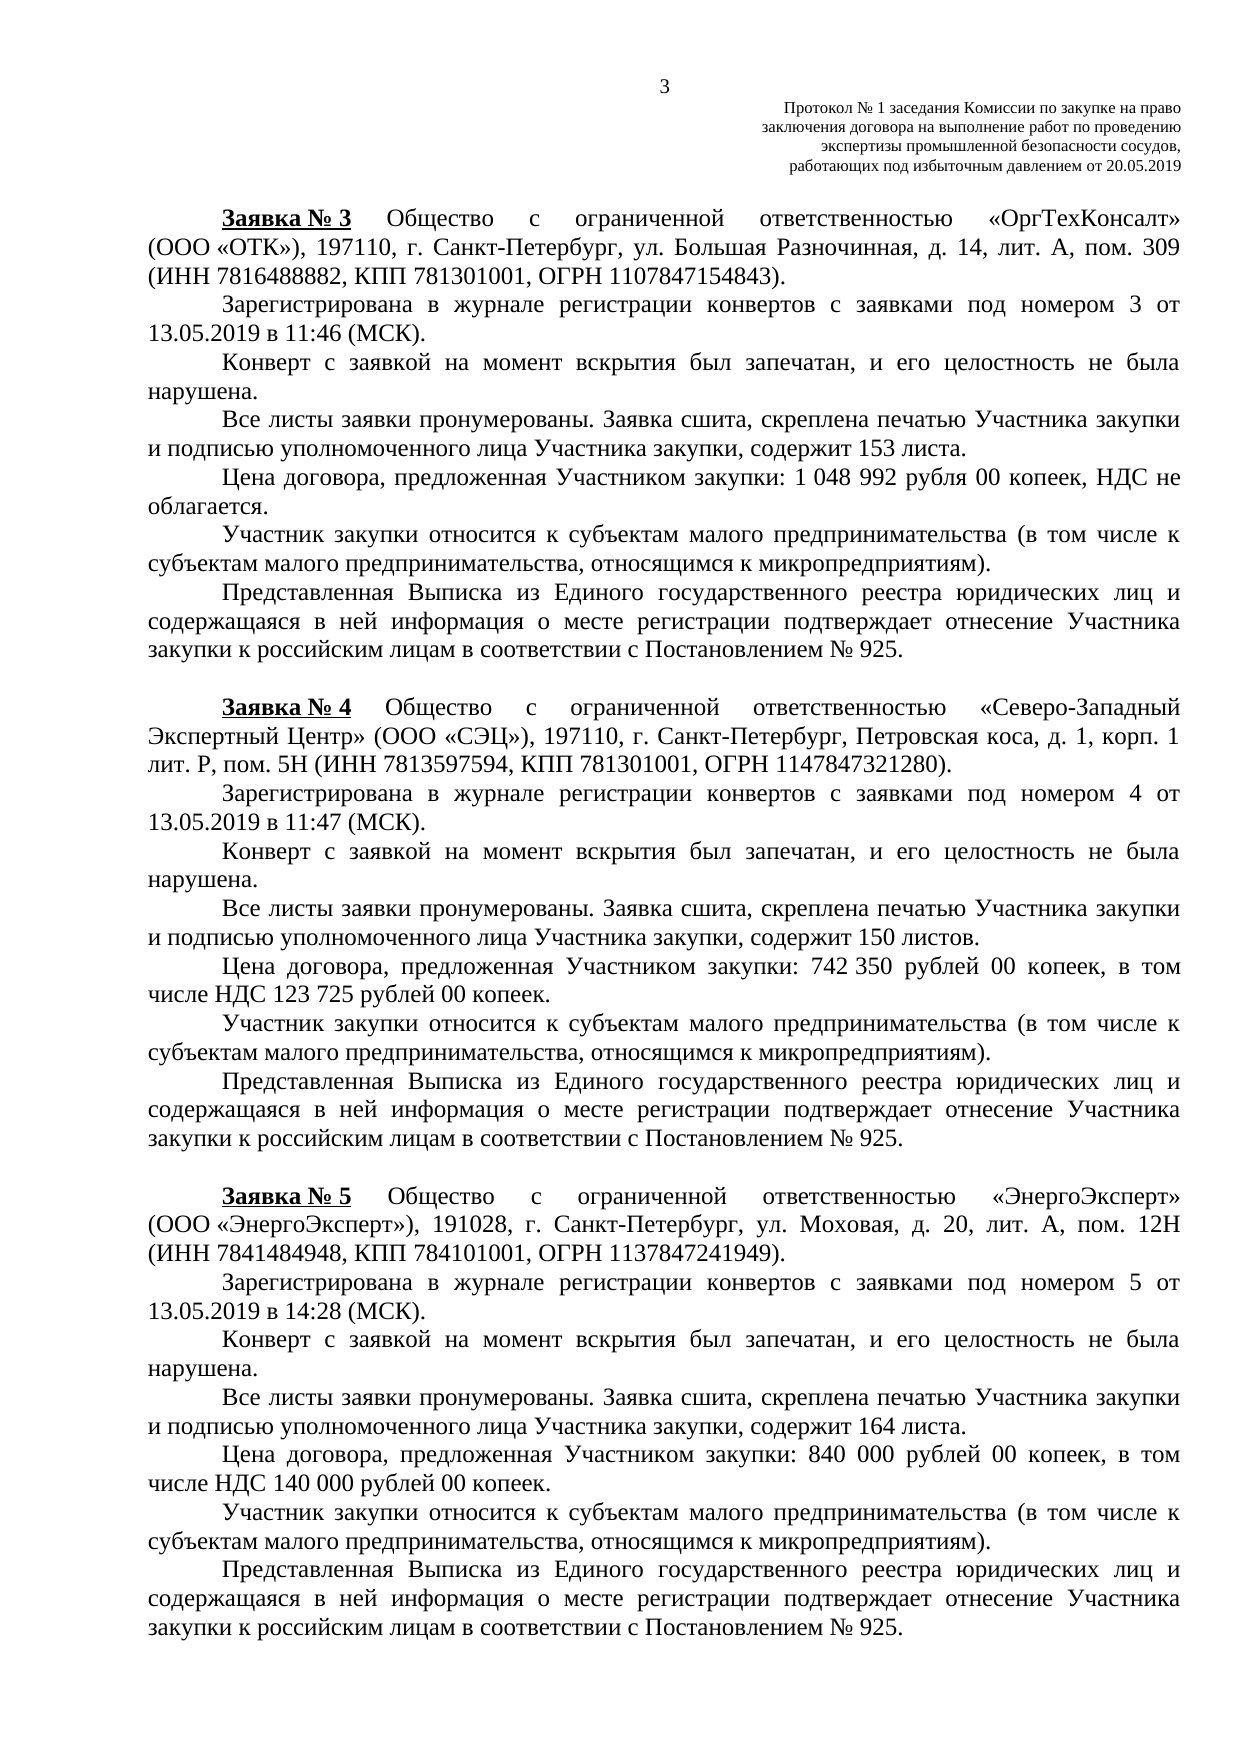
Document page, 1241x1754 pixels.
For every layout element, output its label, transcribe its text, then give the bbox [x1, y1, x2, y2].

text Заявка № 3 Общество с ограниченной ответственностью «ОргТехКонсалт» (ООО «ОТК»), 197110, г. Санкт-Петербург, ул. Большая Разночинная, д. 14, лит. А, пом. 309 (ИНН 7816488882, КПП 781301001, ОГРН 1107847154843). [148, 203, 1181, 289]
text Конверт с заявкой на момент вскрытия был запечатан, и его целостность не была нарушена. [148, 1324, 1181, 1382]
text Заявка № 5 Общество с ограниченной ответственностью «ЭнергоЭксперт» (ООО «ЭнергоЭксперт»), 191028, г. Санкт-Петербург, ул. Моховая, д. 20, лит. А, пом. 12Н (ИНН 7841484948, КПП 784101001, ОГРН 1137847241949). [148, 1181, 1181, 1267]
text Все листы заявки пронумерованы. Заявка сшита, скреплена печатью Участника закупки и подписью уполномоченного лица Участника закупки, содержит 164 листа. [148, 1382, 1181, 1439]
text Цена договора, предложенная Участником закупки: 742 350 рублей 00 копеек, в том числе НДС 123 725 рублей 00 копеек. [148, 951, 1181, 1008]
text Цена договора, предложенная Участником закупки: 840 000 рублей 00 копеек, в том числе НДС 140 000 рублей 00 копеек. [148, 1439, 1181, 1497]
text Представленная Выписка из Единого государственного реестра юридических лиц и содержащаяся в ней информация о месте регистрации подтверждает отнесение Участника закупки к российским лицам в соответствии с Постановлением № 925. [148, 1066, 1181, 1152]
text Зарегистрирована в журнале регистрации конвертов с заявками под номером 4 от 13.05.2019 в 11:47 (МСК). [148, 778, 1181, 836]
text Все листы заявки пронумерованы. Заявка сшита, скреплена печатью Участника закупки и подписью уполномоченного лица Участника закупки, содержит 153 листа. [148, 404, 1181, 462]
text Представленная Выписка из Единого государственного реестра юридических лиц и содержащаяся в ней информация о месте регистрации подтверждает отнесение Участника закупки к российским лицам в соответствии с Постановлением № 925. [148, 1554, 1181, 1641]
text Конверт с заявкой на момент вскрытия был запечатан, и его целостность не была нарушена. [148, 347, 1181, 404]
text Зарегистрирована в журнале регистрации конвертов с заявками под номером 3 от 13.05.2019 в 11:46 (МСК). [148, 289, 1181, 347]
text Заявка № 4 Общество с ограниченной ответственностью «Северо-Западный Экспертный Центр» (ООО «СЭЦ»), 197110, г. Санкт-Петербург, Петровская коса, д. 1, корп. 1 лит. Р, пом. 5Н (ИНН 7813597594, КПП 781301001, ОГРН 1147847321280). [148, 692, 1181, 778]
text Все листы заявки пронумерованы. Заявка сшита, скреплена печатью Участника закупки и подписью уполномоченного лица Участника закупки, содержит 150 листов. [148, 893, 1181, 951]
text Цена договора, предложенная Участником закупки: 1 048 992 рубля 00 копеек, НДС не облагается. [148, 462, 1181, 519]
text Конверт с заявкой на момент вскрытия был запечатан, и его целостность не была нарушена. [148, 836, 1181, 893]
text Представленная Выписка из Единого государственного реестра юридических лиц и содержащаяся в ней информация о месте регистрации подтверждает отнесение Участника закупки к российским лицам в соответствии с Постановлением № 925. [148, 577, 1181, 663]
text Зарегистрирована в журнале регистрации конвертов с заявками под номером 5 от 13.05.2019 в 14:28 (МСК). [148, 1267, 1181, 1324]
